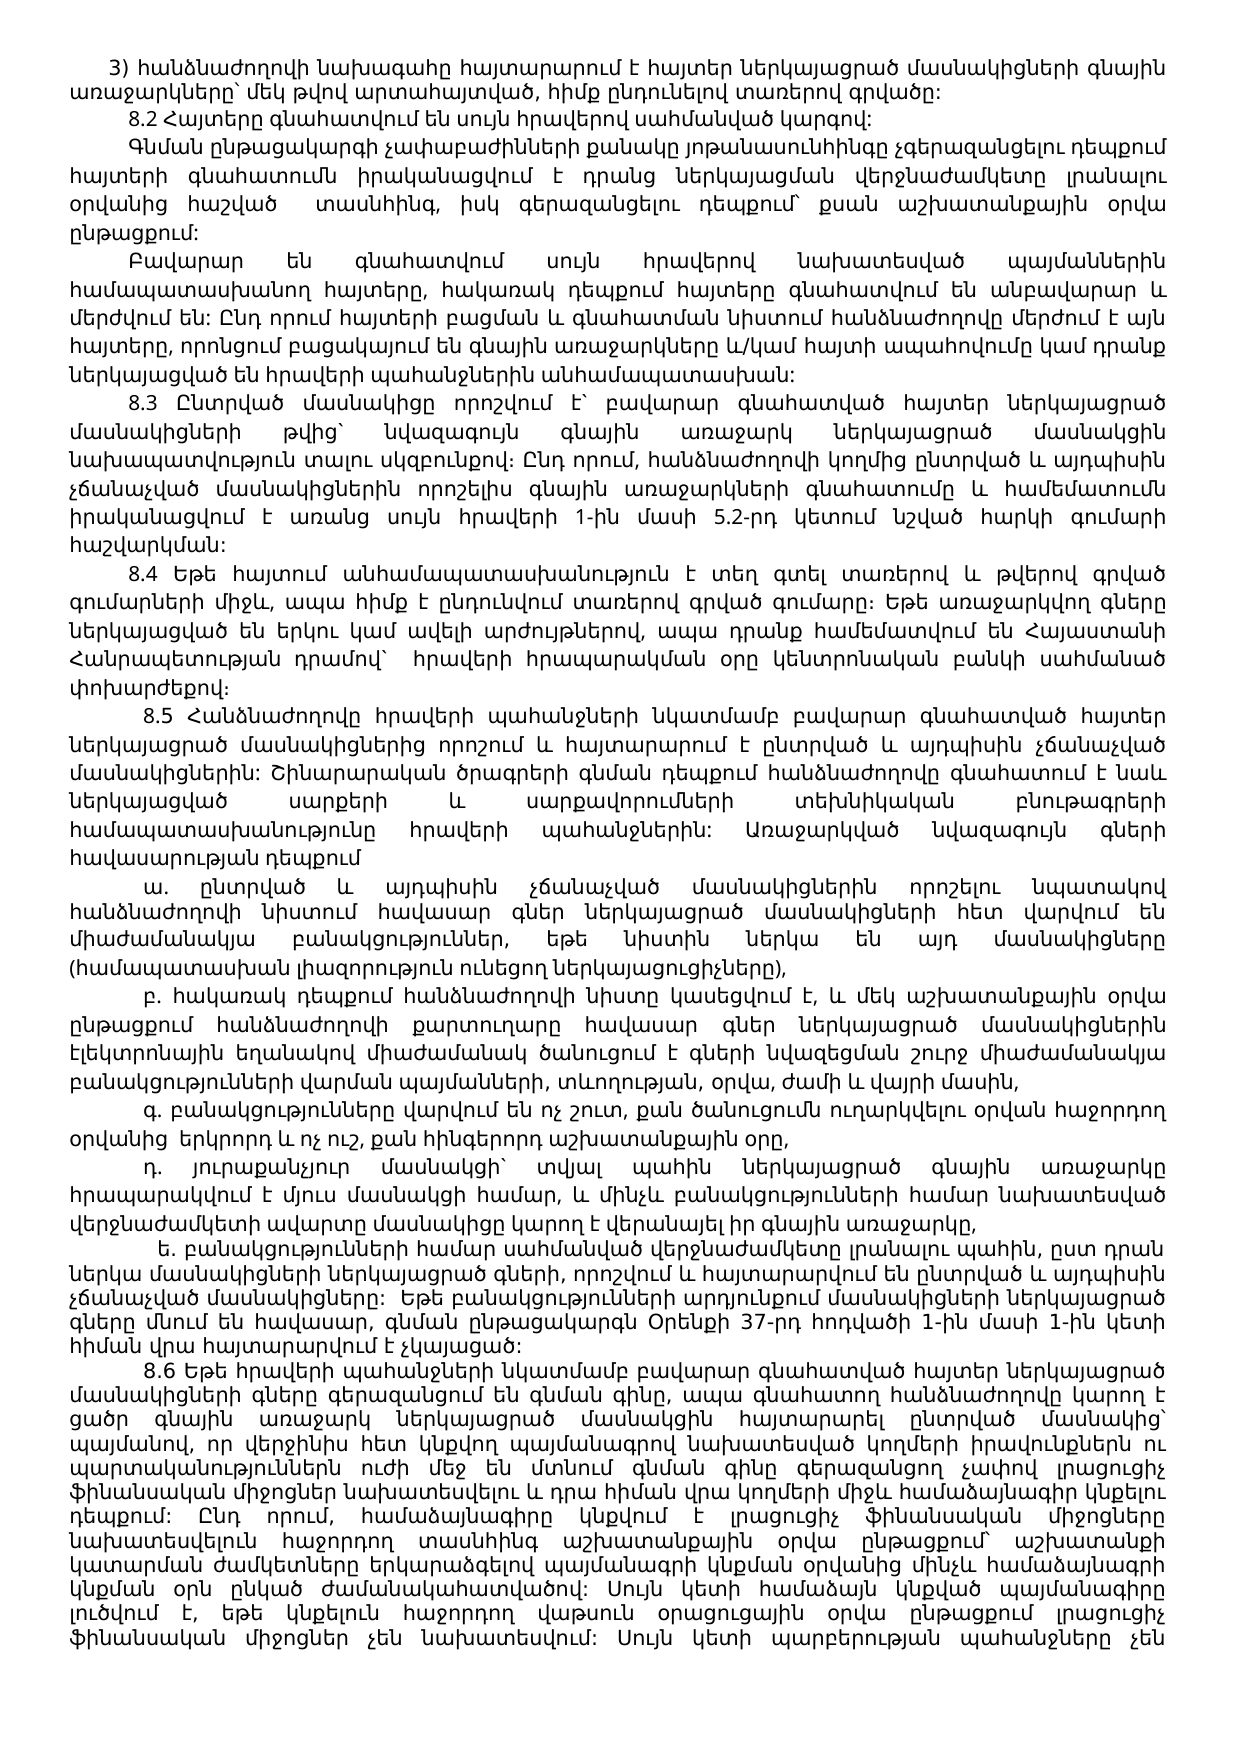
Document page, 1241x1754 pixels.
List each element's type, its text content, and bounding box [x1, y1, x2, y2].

text ա. ընտրված և այդպիսին չճանաչված մասնակիցներին որոշելու նպատակով հանձնաժողովի նիստում հավասար գներ ներկայացրած մասնակիցների հետ վարվում են միաժամանակյա բանակցություններ, եթե նիստին ներկա են այդ մասնակիցները (համապատասխան լիազորություն ունեցող ներկայացուցիչները), [69, 872, 1167, 981]
text 3) հանձնաժողովի նախագահը հայտարարում է հայտեր ներկայացրած մասնակիցների գնային առաջարկները՝ մեկ թվով արտահայտված, հիմք ընդունելով տառերով գրվածը: [69, 56, 1167, 104]
text 8.3 Ընտրված մասնակիցը որոշվում է` բավարար գնահատված հայտեր ներկայացրած մասնակիցների թվից` նվազագույն գնային առաջարկ ներկայացրած մասնակցին նախապատվություն տալու սկզբունքով։ Ընդ որում, հանձնաժողովի կողմից ընտրված և այդպիսին չճանաչված մասնակիցներին որոշելիս գնային առաջարկների գնահատումը և համեմատումն իրականացվում է առանց սույն հրավերի 1-ին մասի 5.2-րդ կետում նշված հարկի գումարի հաշվարկման: [69, 388, 1167, 559]
text բ. հակառակ դեպքում հանձնաժողովի նիստը կասեցվում է, և մեկ աշխատանքային օրվա ընթացքում հանձնաժողովի քարտուղարը հավասար գներ ներկայացրած մասնակիցներին էլեկտրոնային եղանակով միաժամանակ ծանուցում է գների նվազեցման շուրջ միաժամանակյա բանակցությունների վարման պայմանների, տևողության, օրվա, ժամի և վայրի մասին, [69, 981, 1167, 1095]
text գ. բանակցությունները վարվում են ոչ շուտ, քան ծանուցումն ուղարկվելու օրվան հաջորդող օրվանից երկրորդ և ոչ ուշ, քան հինգերորդ աշխատանքային օրը, [69, 1095, 1167, 1152]
text դ. յուրաքանչյուր մասնակցի` տվյալ պահին ներկայացրած գնային առաջարկը հրապարակվում է մյուս մասնակցի համար, և մինչև բանակցությունների համար նախատեսված վերջնաժամկետի ավարտը մասնակիցը կարող է վերանայել իր գնային առաջարկը, [69, 1152, 1167, 1237]
text Բավարար են գնահատվում սույն հրավերով նախատեսված պայմաններին համապատասխանող հայտերը, հակառակ դեպքում հայտերը գնահատվում են անբավարար և մերժվում են: Ընդ որում հայտերի բացման և գնահատման նիստում հանձնաժողովը մերժում է այն հայտերը, որոնցում բացակայում են գնային առաջարկները և/կամ հայտի ապահովումը կամ դրանք ներկայացված են հրավերի պահանջներին անհամապատասխան: [69, 246, 1167, 388]
text Գնման ընթացակարգի չափաբաժինների քանակը յոթանասունհինգը չգերազանցելու դեպքում հայտերի գնահատումն իրականացվում է դրանց ներկայացման վերջնաժամկետը լրանալու օրվանից հաշված տասնհինգ, իսկ գերազանցելու դեպքում՝ քսան աշխատանքային օրվա ընթացքում: [69, 132, 1167, 246]
text 8.4 Եթե հայտում անհամապատասխանություն է տեղ գտել տառերով և թվերով գրված գումարների միջև, ապա հիմք է ընդունվում տառերով գրված գումարը։ Եթե առաջարկվող գները ներկայացված են երկու կամ ավելի արժույթներով, ապա դրանք համեմատվում են Հայաստանի Հանրապետության դրամով` հրավերի հրապարակման օրը կենտրոնական բանկի սահմանած փոխարժեքով։ [69, 559, 1167, 701]
text 8.2 Հայտերը գնահատվում են սույն հրավերով սահմանված կարգով: [69, 104, 1167, 132]
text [69, 1359, 1167, 1650]
text ե. բանակցությունների համար սահմանված վերջնաժամկետը լրանալու պահին, ըստ դրան ներկա մասնակիցների ներկայացրած գների, որոշվում և հայտարարվում են ընտրված և այդպիսին չճանաչված մասնակիցները: Եթե բանակցությունների արդյունքում մասնակիցների ներկայացրած գները մնում են հավասար, գնման ընթացակարգն Օրենքի 37-րդ հոդվածի 1-ին մասի 1-ին կետի հիման վրա հայտարարվում է չկայացած: [69, 1237, 1167, 1359]
text 8.5 Հանձնաժողովը հրավերի պահանջների նկատմամբ բավարար գնահատված հայտեր ներկայացրած մասնակիցներից որոշում և հայտարարում է ընտրված և այդպիսին չճանաչված մասնակիցներին: Շինարարական ծրագրերի գնման դեպքում հանձնաժողովը գնահատում է նաև ներկայացված սարքերի և սարքավորումների տեխնիկական բնութագրերի համապատասխանությունը հրավերի պահանջներին: Առաջարկված նվազագույն գների հավասարության դեպքում [69, 701, 1167, 872]
